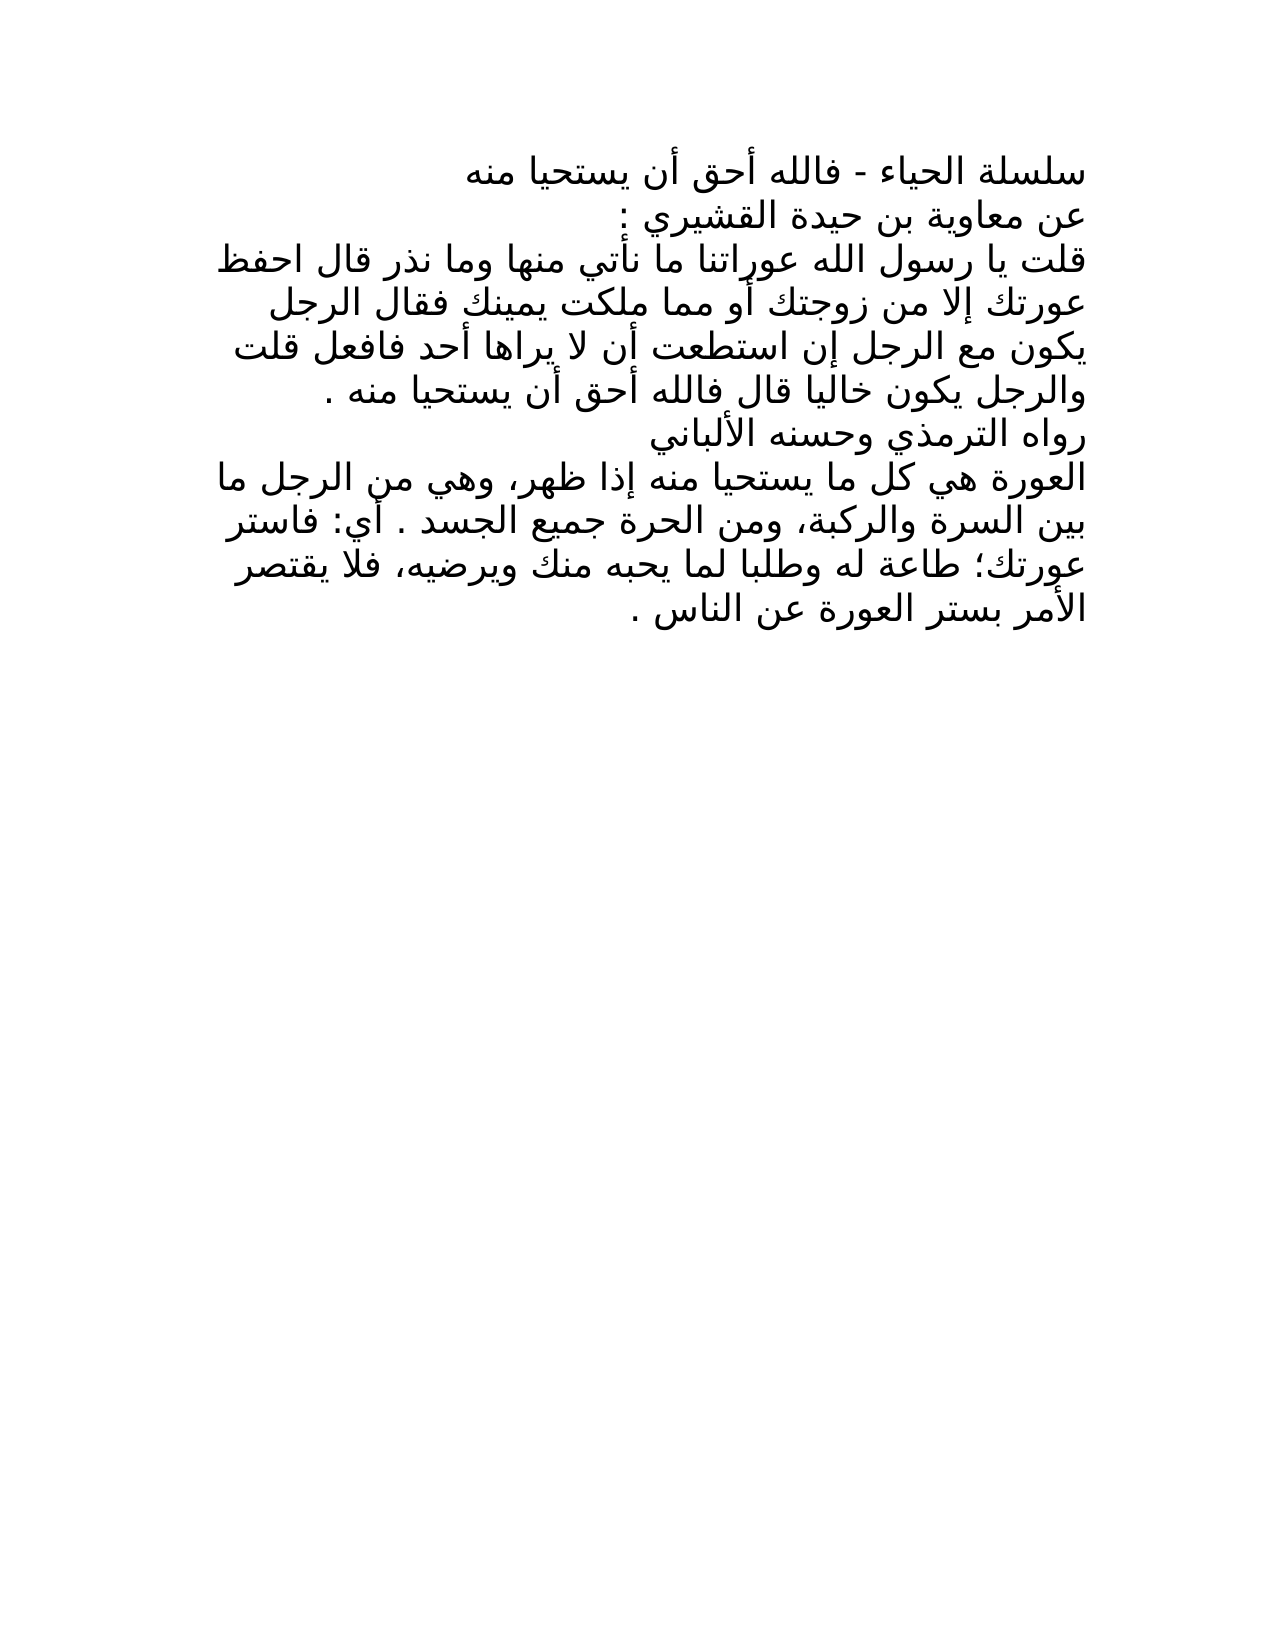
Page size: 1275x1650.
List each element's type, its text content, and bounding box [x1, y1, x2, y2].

text قلت يا رسول الله عوراتنا ما نأتي منها وما نذر قال احفظ عورتك إلا من زوجتك أو مما ملكت يمينك فقال الرجل يكون مع الرجل إن استطعت أن لا يراها أحد فافعل قلت والرجل يكون خاليا قال فالله أحق أن يستحيا منه . [187, 237, 1087, 412]
text عن معاوية بن حيدة القشيري : [187, 194, 1087, 237]
text سلسلة الحياء - فالله أحق أن يستحيا منه [187, 150, 1087, 194]
text العورة هي كل ما يستحيا منه إذا ظهر، وهي من الرجل ما بين السرة والركبة، ومن الحرة جميع الجسد . أي: فاستر عورتك؛ طاعة له وطلبا لما يحبه منك ويرضيه، فلا يقتصر الأمر بستر العورة عن الناس . [187, 456, 1087, 630]
text رواه الترمذي وحسنه الألباني [187, 412, 1087, 456]
